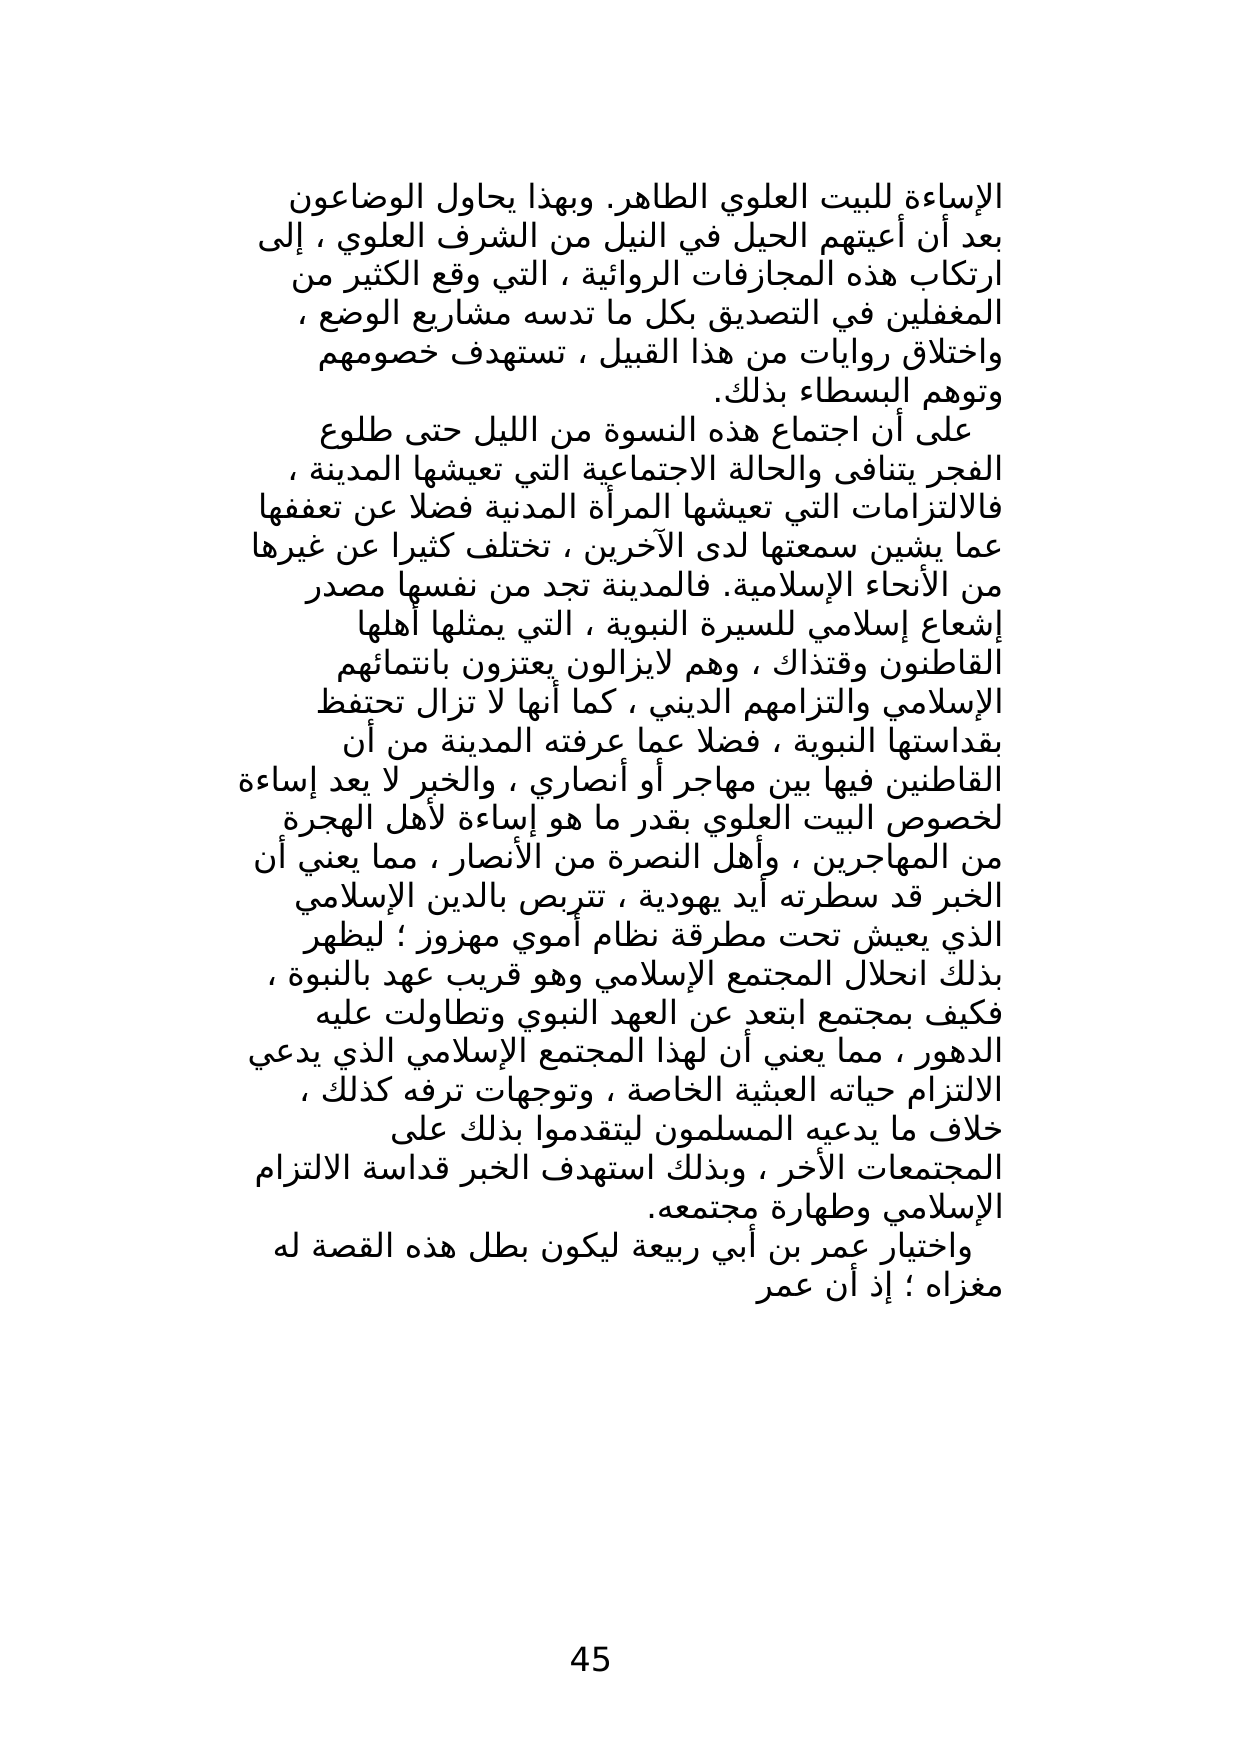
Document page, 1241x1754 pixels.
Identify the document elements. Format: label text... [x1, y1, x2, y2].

text على أن اجتماع هذه النسوة من الليل حتى طلوع الفجر يتنافى والحالة الاجتماعية التي تعيشها المدينة ، فالالتزامات التي تعيشها المرأة المدنية فضلا عن تعففها عما يشين سمعتها لدى الآخرين ، تختلف كثيرا عن غيرها من الأنحاء الإسلامية. فالمدينة تجد من نفسها مصدر إشعاع إسلامي للسيرة النبوية ، التي يمثلها أهلها القاطنون وقتذاك ، وهم لايزالون يعتزون بانتمائهم الإسلامي والتزامهم الديني ، كما أنها لا تزال تحتفظ بقداستها النبوية ، فضلا عما عرفته المدينة من أن القاطنين فيها بين مهاجر أو أنصاري ، والخبر لا يعد إساءة لخصوص البيت العلوي بقدر ما هو إساءة لأهل الهجرة من المهاجرين ، وأهل النصرة من الأنصار ، مما يعني أن الخبر قد سطرته أيد يهودية ، تتربص بالدين الإسلامي الذي يعيش تحت مطرقة نظام أموي مهزوز ؛ ليظهر بذلك انحلال المجتمع الإسلامي وهو قريب عهد بالنبوة ، فكيف بمجتمع ابتعد عن العهد النبوي وتطاولت عليه الدهور ، مما يعني أن لهذا المجتمع الإسلامي الذي يدعي الالتزام حياته العبثية الخاصة ، وتوجهات ترفه كذلك ، خلاف ما يدعيه المسلمون ليتقدموا بذلك على المجتمعات الأخر ، وبذلك استهدف الخبر قداسة الالتزام الإسلامي وطهارة مجتمعه. [236, 410, 1004, 1226]
text الإساءة للبيت العلوي الطاهر. وبهذا يحاول الوضاعون بعد أن أعيتهم الحيل في النيل من الشرف العلوي ، إلى ارتكاب هذه المجازفات الروائية ، التي وقع الكثير من المغفلين في التصديق بكل ما تدسه مشاريع الوضع ، واختلاق روايات من هذا القبيل ، تستهدف خصومهم وتوهم البسطاء بذلك. [236, 177, 1004, 410]
text واختيار عمر بن أبي ربيعة ليكون بطل هذه القصة له مغزاه ؛ إذ أن عمر [236, 1226, 1004, 1304]
